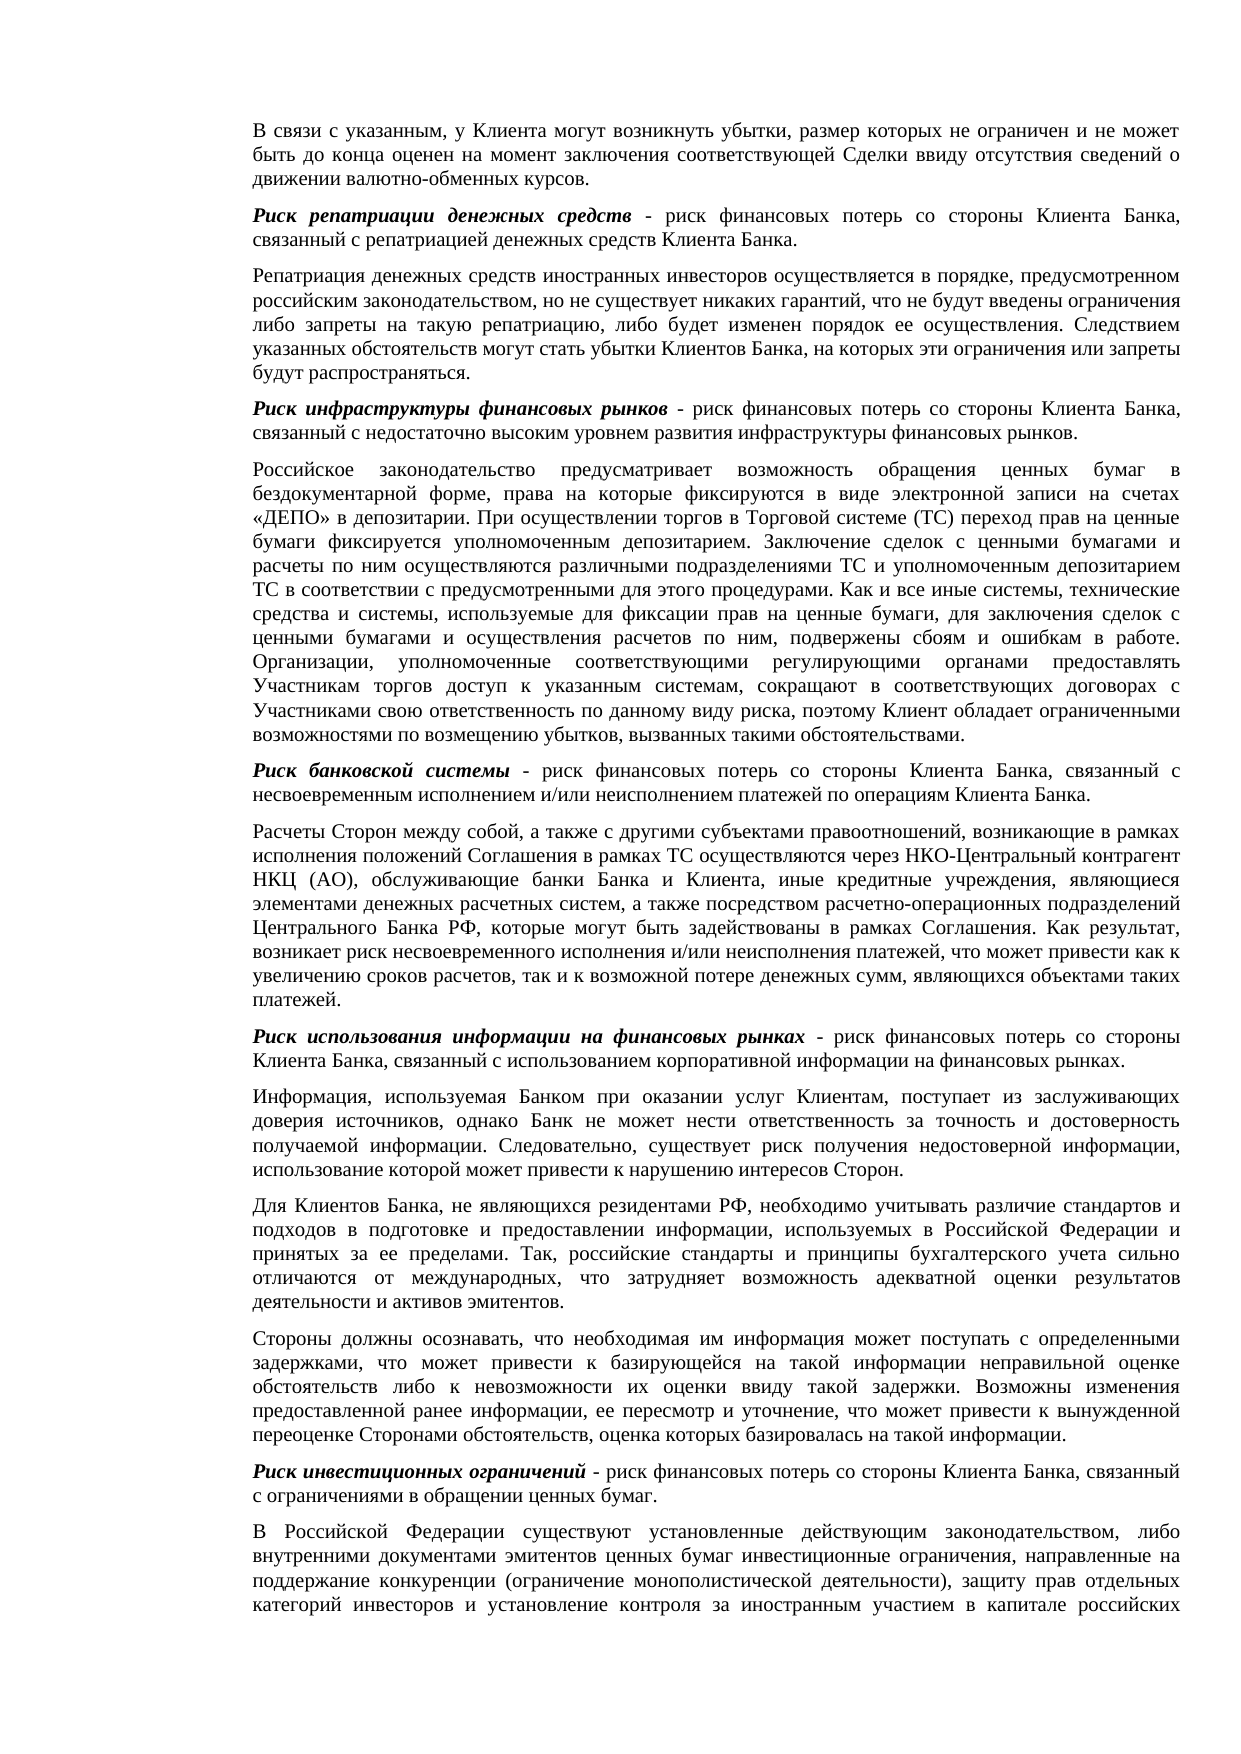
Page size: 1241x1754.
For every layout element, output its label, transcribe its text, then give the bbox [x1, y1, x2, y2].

text Репатриация денежных средств иностранных инвесторов осуществляется в порядке, предусмотренном российским законодательством, но не существует никаких гарантий, что не будут введены ограничения либо запреты на такую репатриацию, либо будет изменен порядок ее осуществления. Следствием указанных обстоятельств могут стать убытки Клиентов Банка, на которых эти ограничения или запреты будут распространяться. [252, 263, 1181, 384]
text Стороны должны осознавать, что необходимая им информация может поступать с определенными задержками, что может привести к базирующейся на такой информации неправильной оценке обстоятельств либо к невозможности их оценки ввиду такой задержки. Возможны изменения предоставленной ранее информации, ее пересмотр и уточнение, что может привести к вынужденной переоценке Сторонами обстоятельств, оценка которых базировалась на такой информации. [252, 1326, 1181, 1446]
text Информация, используемая Банком при оказании услуг Клиентам, поступает из заслуживающих доверия источников, однако Банк не может нести ответственность за точность и достоверность получаемой информации. Следовательно, существует риск получения недостоверной информации, использование которой может привести к нарушению интересов Сторон. [252, 1084, 1181, 1181]
text В связи с указанным, у Клиента могут возникнуть убытки, размер которых не ограничен и не может быть до конца оценен на момент заключения соответствующей Сделки ввиду отсутствия сведений о движении валютно-обменных курсов. [252, 118, 1181, 190]
text Риск репатриации денежных средств - риск финансовых потерь со стороны Клиента Банка, связанный с репатриацией денежных средств Клиента Банка. [252, 203, 1181, 251]
text Риск банковской системы - риск финансовых потерь со стороны Клиента Банка, связанный с несвоевременным исполнением и/или неисполнением платежей по операциям Клиента Банка. [252, 758, 1181, 806]
text Для Клиентов Банка, не являющихся резидентами РФ, необходимо учитывать различие стандартов и подходов в подготовке и предоставлении информации, используемых в Российской Федерации и принятых за ее пределами. Так, российские стандарты и принципы бухгалтерского учета сильно отличаются от международных, что затрудняет возможность адекватной оценки результатов деятельности и активов эмитентов. [252, 1193, 1181, 1313]
text Риск инфраструктуры финансовых рынков - риск финансовых потерь со стороны Клиента Банка, связанный с недостаточно высоким уровнем развития инфраструктуры финансовых рынков. [252, 396, 1181, 444]
text Риск инвестиционных ограничений - риск финансовых потерь со стороны Клиента Банка, связанный с ограничениями в обращении ценных бумаг. [252, 1459, 1181, 1507]
text Расчеты Сторон между собой, а также с другими субъектами правоотношений, возникающие в рамках исполнения положений Соглашения в рамках ТС осуществляются через НКО-Центральный контрагент НКЦ (АО), обслуживающие банки Банка и Клиента, иные кредитные учреждения, являющиеся элементами денежных расчетных систем, а также посредством расчетно-операционных подразделений Центрального Банка РФ, которые могут быть задействованы в рамках Соглашения. Как результат, возникает риск несвоевременного исполнения и/или неисполнения платежей, что может привести как к увеличению сроков расчетов, так и к возможной потере денежных сумм, являющихся объектами таких платежей. [252, 819, 1181, 1011]
text Российское законодательство предусматривает возможность обращения ценных бумаг в бездокументарной форме, права на которые фиксируются в виде электронной записи на счетах «ДЕПО» в депозитарии. При осуществлении торгов в Торговой системе (ТС) переход прав на ценные бумаги фиксируется уполномоченным депозитарием. Заключение сделок с ценными бумагами и расчеты по ним осуществляются различными подразделениями ТС и уполномоченным депозитарием ТС в соответствии с предусмотренными для этого процедурами. Как и все иные системы, технические средства и системы, используемые для фиксации прав на ценные бумаги, для заключения сделок с ценными бумагами и осуществления расчетов по ним, подвержены сбоям и ошибкам в работе. Организации, уполномоченные соответствующими регулирующими органами предоставлять Участникам торгов доступ к указанным системам, сокращают в соответствующих договорах с Участниками свою ответственность по данному виду риска, поэтому Клиент обладает ограниченными возможностями по возмещению убытков, вызванных такими обстоятельствами. [252, 457, 1181, 746]
text Риск использования информации на финансовых рынках - риск финансовых потерь со стороны Клиента Банка, связанный с использованием корпоративной информации на финансовых рынках. [252, 1024, 1181, 1072]
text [252, 1519, 1181, 1616]
